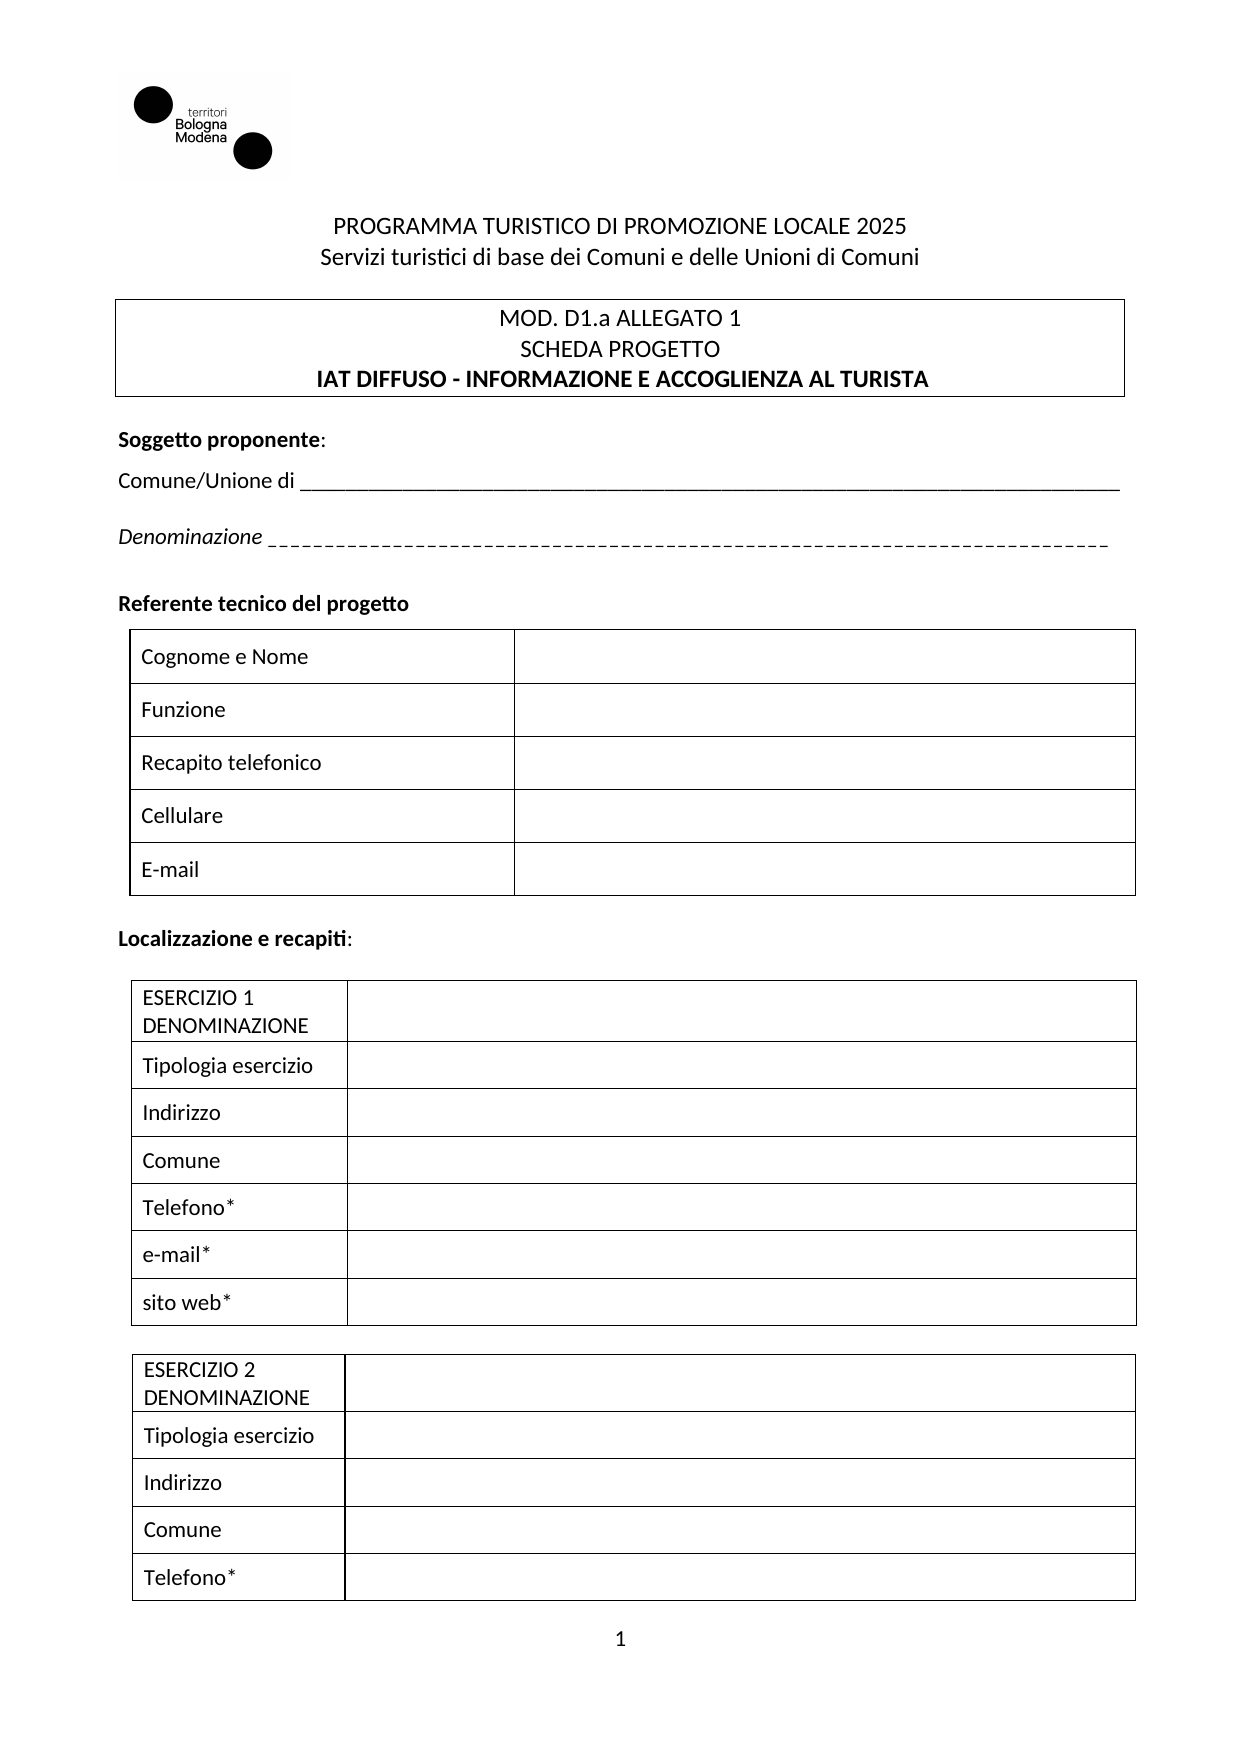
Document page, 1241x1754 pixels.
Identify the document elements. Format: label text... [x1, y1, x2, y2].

table_cell Tipologia esercizio [132, 1042, 347, 1088]
table_cell Telefono* [132, 1184, 347, 1230]
table_cell [346, 1459, 1135, 1506]
text Soggetto proponente: [118, 425, 1122, 453]
table_cell Funzione [131, 684, 514, 736]
text IAT DIFFUSO - INFORMAZIONE E ACCOGLIENZA AL TURISTA [116, 360, 1124, 396]
text Servizi turistici di base dei Comuni e delle Unioni di Comuni [118, 241, 1122, 271]
text MOD. D1.a ALLEGATO 1 [116, 300, 1124, 333]
text PROGRAMMA TURISTICO DI PROMOZIONE LOCALE 2025 [118, 210, 1122, 241]
table_cell [515, 737, 1135, 789]
table_header [346, 1355, 1135, 1411]
picture [118, 73, 291, 180]
table_cell [515, 843, 1135, 895]
table_cell [348, 1231, 1136, 1277]
text SCHEDA PROGETTO [118, 333, 1122, 360]
text Referente tecnico del progetto [118, 589, 1122, 617]
table_cell [348, 1042, 1136, 1088]
table_header [515, 630, 1135, 682]
text Denominazione __________________________________________________________________________ [118, 522, 1122, 550]
table_cell [346, 1412, 1135, 1458]
table_header Cognome e Nome [131, 630, 514, 682]
table_header ESERCIZIO 1 DENOMINAZIONE [132, 981, 347, 1041]
table_cell [348, 1279, 1136, 1325]
table_cell [515, 684, 1135, 736]
table_header [348, 981, 1136, 1041]
table_cell [348, 1137, 1136, 1183]
table_cell [348, 1184, 1136, 1230]
table_cell Cellulare [131, 790, 514, 842]
table_cell e-mail* [132, 1231, 347, 1277]
table_cell Comune [132, 1137, 347, 1183]
text Comune/Unione di ________________________________________________________________________ [118, 466, 1122, 494]
table_cell E-mail [131, 843, 514, 895]
table_cell Tipologia esercizio [133, 1412, 344, 1458]
table_header ESERCIZIO 2 DENOMINAZIONE [133, 1355, 344, 1411]
table_cell Indirizzo [133, 1459, 344, 1506]
table_cell Indirizzo [132, 1089, 347, 1136]
table_cell [346, 1554, 1135, 1600]
table_cell [348, 1089, 1136, 1136]
table_cell sito web* [132, 1279, 347, 1325]
text Localizzazione e recapiti: [118, 924, 1122, 952]
table_cell [346, 1507, 1135, 1553]
table_cell [515, 790, 1135, 842]
table_cell Comune [133, 1507, 344, 1553]
table_cell Telefono* [133, 1554, 344, 1600]
table_cell Recapito telefonico [131, 737, 514, 789]
